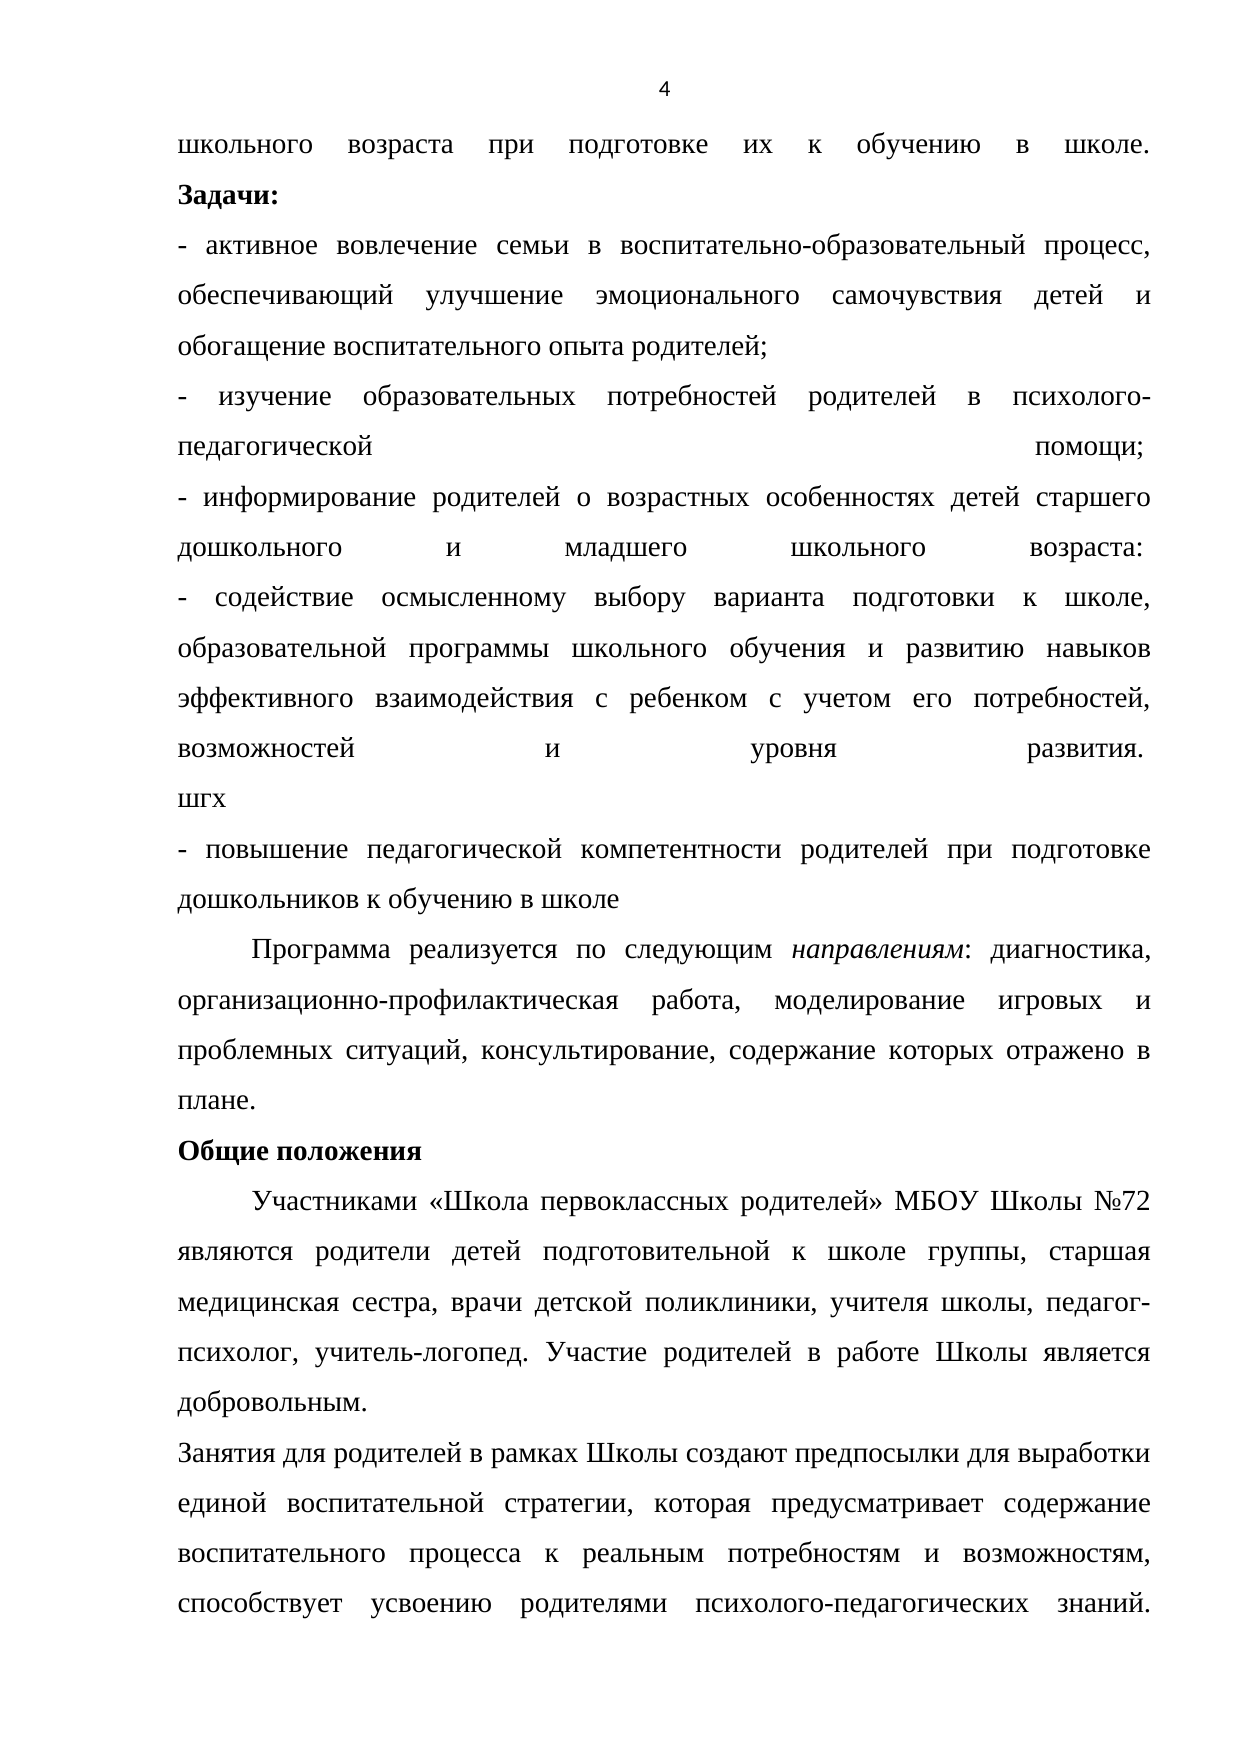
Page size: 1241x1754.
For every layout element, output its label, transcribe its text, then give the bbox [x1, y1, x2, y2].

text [177, 127, 1152, 361]
text - повышение педагогической компетентности родителей при подготовке дошкольников к обучению в школе [177, 831, 1152, 915]
text Программа реализуется по следующим направлениям: диагностика, организационно-профилактическая работа, моделирование игровых и проблемных ситуаций, консультирование, содержание которых отражено в плане. Общие положения [177, 932, 1152, 1166]
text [177, 1183, 1152, 1619]
text - изучение образовательных потребностей родителей в психолого- педагогической помощи; - информирование родителей о возрастных особенностях детей старшего дошкольного и младшего школьного возраста: - содействие осмысленному выбору варианта подготовки к школе, образовательной программы школьного обучения и развитию навыков эффективного взаимодействия с ребенком с учетом его потребностей, возможностей и уровня развития. шгх [177, 378, 1152, 814]
